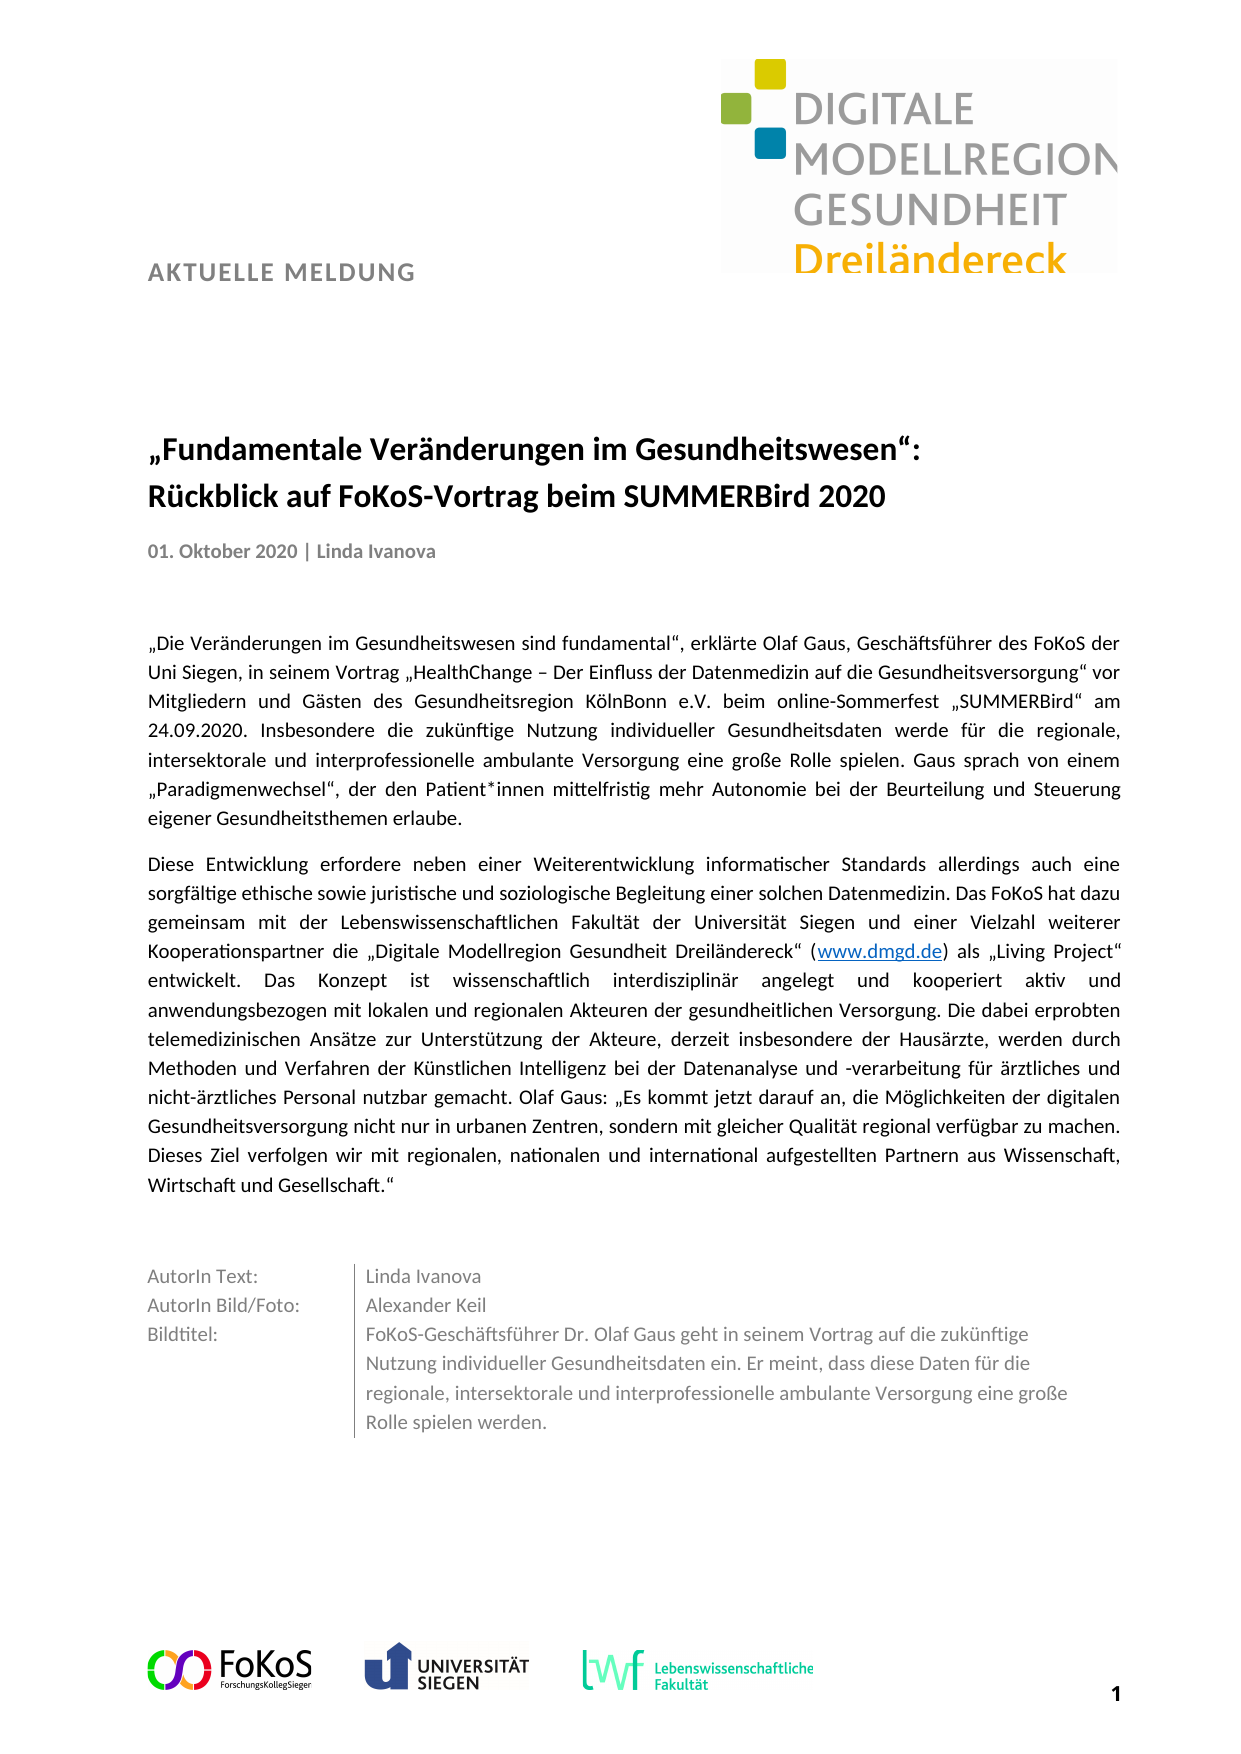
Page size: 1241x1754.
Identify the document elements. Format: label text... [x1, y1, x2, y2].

picture [364, 1641, 530, 1690]
picture [582, 1650, 813, 1690]
table_cell Bildtitel: [136, 1321, 354, 1438]
text „Die Veränderungen im Gesundheitswesen sind fundamental“, erklärte Olaf Gaus, Geschäftsführer des FoKoS der Uni Siegen, in seinem Vortrag „HealthChange – Der Einfluss der Datenmedizin auf die Gesundheitsversorgung“ vor Mitgliedern und Gästen des Gesundheitsregion KölnBonn e.V. beim online-Sommerfest „SUMMERBird“ am 24.09.2020. Insbesondere die zukünftige Nutzung individueller Gesundheitsdaten werde für die regionale, intersektorale und interprofessionelle ambulante Versorgung eine große Rolle spielen. Gaus sprach von einem „Paradigmenwechsel“, der den Patient*innen mittelfristig mehr Autonomie bei der Beurteilung und Steuerung eigener Gesundheitsthemen erlaube. [148, 630, 1122, 831]
text 01. Oktober 2020 | Linda Ivanova [148, 538, 1122, 564]
table_header AutorIn Text: [136, 1264, 354, 1292]
text „Fundamentale Veränderungen im Gesundheitswesen“: Rückblick auf FoKoS-Vortrag beim SUMMERBird 2020 [148, 428, 1122, 516]
text Diese Entwicklung erfordere neben einer Weiterentwicklung informatischer Standards allerdings auch eine sorgfältige ethische sowie juristische und soziologische Begleitung einer solchen Datenmedizin. Das FoKoS hat dazu gemeinsam mit der Lebenswissenschaftlichen Fakultät der Universität Siegen und einer Vielzahl weiterer Kooperationspartner die „Digitale Modellregion Gesundheit Dreiländereck“ (www.dmgd.de) als „Living Project“ entwickelt. Das Konzept ist wissenschaftlich interdisziplinär angelegt und kooperiert aktiv und anwendungsbezogen mit lokalen und regionalen Akteuren der gesundheitlichen Versorgung. Die dabei erprobten telemedizinischen Ansätze zur Unterstützung der Akteure, derzeit insbesondere der Hausärzte, werden durch Methoden und Verfahren der Künstlichen Intelligenz bei der Datenanalyse und -verarbeitung für ärztliches und nicht-ärztliches Personal nutzbar gemacht. Olaf Gaus: „Es kommt jetzt darauf an, die Möglichkeiten der digitalen Gesundheitsversorgung nicht nur in urbanen Zentren, sondern mit gleicher Qualität regional verfügbar zu machen. Dieses Ziel verfolgen wir mit regionalen, nationalen und international aufgestellten Partnern aus Wissenschaft, Wirtschaft und Gesellschaft.“ [148, 851, 1122, 1197]
picture [720, 59, 1118, 272]
table_cell AutorIn Bild/Foto: [136, 1293, 354, 1321]
table_cell FoKoS-Geschäftsführer Dr. Olaf Gaus geht in seinem Vortrag auf die zukünftige Nutzung individueller Gesundheitsdaten ein. Er meint, dass diese Daten für die regionale, intersektorale und interprofessionelle ambulante Versorgung eine große Rolle spielen werden. [355, 1321, 1109, 1438]
picture [147, 1650, 312, 1690]
table_cell Alexander Keil [355, 1293, 1109, 1321]
table_header Linda Ivanova [355, 1264, 1109, 1292]
